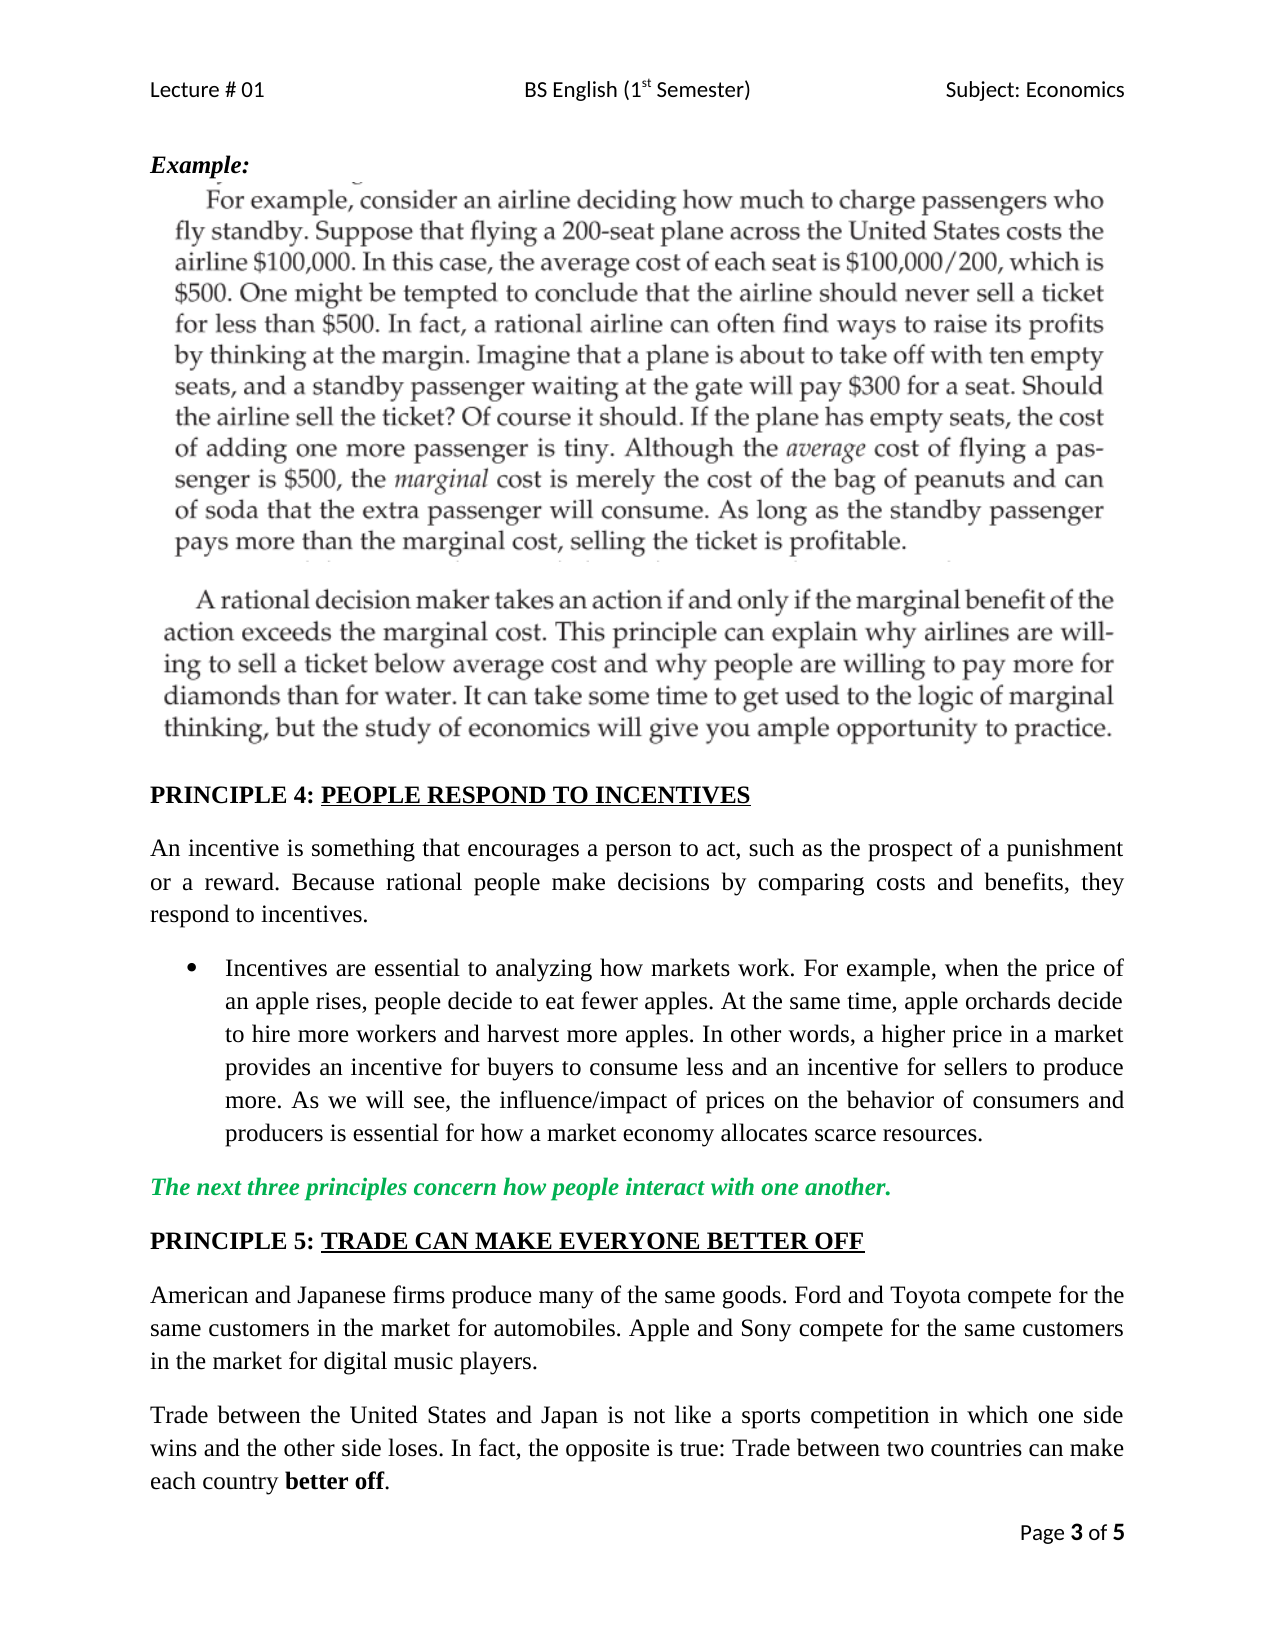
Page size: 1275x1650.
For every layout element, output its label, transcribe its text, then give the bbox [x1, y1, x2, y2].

picture [150, 182, 1125, 562]
text PRINCIPLE 5: TRADE CAN MAKE EVERYONE BETTER OFF [150, 1226, 1125, 1255]
text Example: [150, 150, 1125, 182]
text Trade between the United States and Japan is not like a sports competition in which one side wins and the other side loses. In fact, the opposite is true: Trade between two countries can make each country better off. [150, 1400, 1125, 1495]
text PRINCIPLE 4: PEOPLE RESPOND TO INCENTIVES [150, 780, 1125, 808]
text The next three principles concern how people interact with one another. [150, 1172, 1125, 1201]
list Incentives are essential to analyzing how markets work. For example, when the price of an apple rises, people decide to eat fewer apples. At the same time, apple orchards decide to hire more workers and harvest more apples. In other words, a higher price in a market provides an incentive for buyers to consume less and an incentive for sellers to produce more. As we will see, the influence/impact of prices on the behavior of consumers and producers is essential for how a market economy allocates scarce resources. [187, 953, 1125, 1147]
text An incentive is something that encourages a person to act, such as the prospect of a punishment or a reward. Because rational people make decisions by comparing costs and benefits, they respond to incentives. [150, 833, 1125, 928]
text American and Japanese firms produce many of the same goods. Ford and Toyota compete for the same customers in the market for automobiles. Apple and Sony compete for the same customers in the market for digital music players. [150, 1280, 1125, 1375]
picture [150, 587, 1125, 755]
